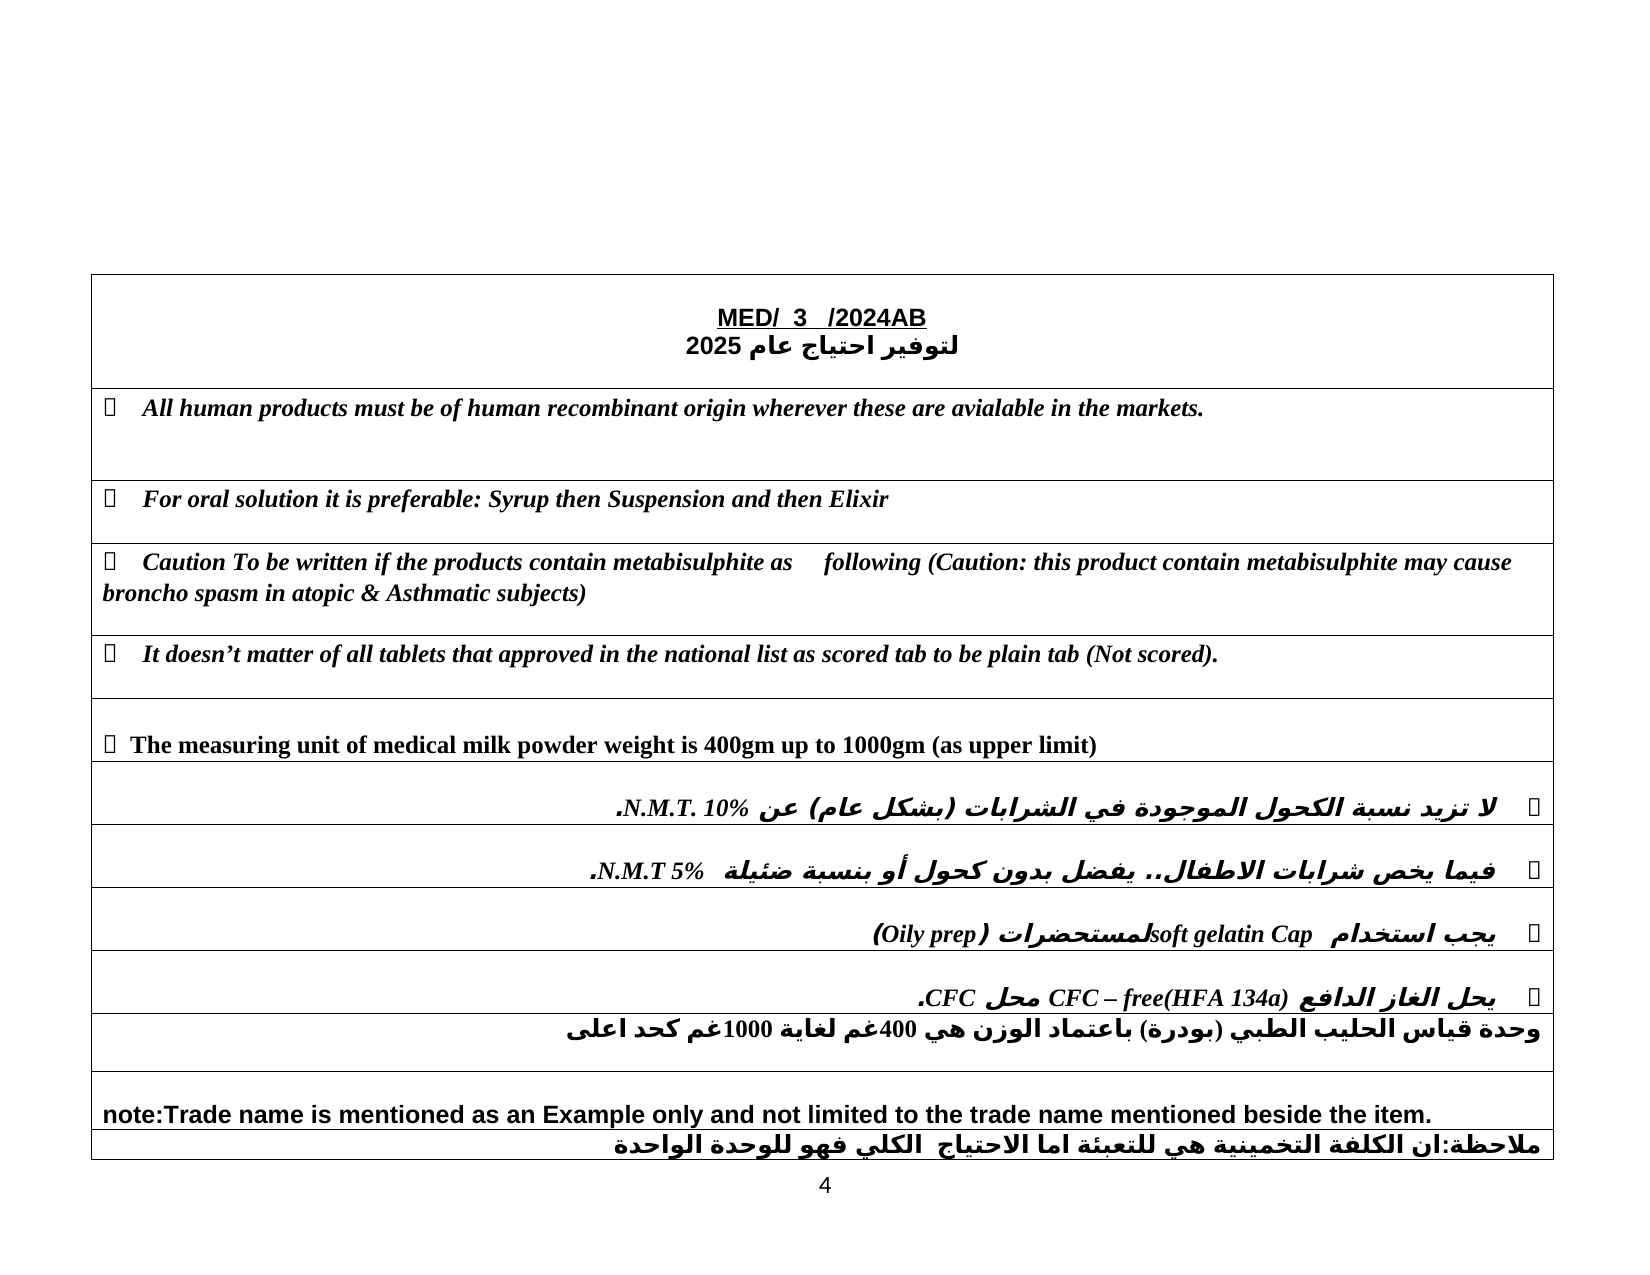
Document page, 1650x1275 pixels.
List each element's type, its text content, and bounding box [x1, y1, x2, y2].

table_cell  يحل الغاز الدافع CFC – free(HFA 134a) محل CFC. [92, 951, 1553, 1013]
table_cell  For oral solution it is preferable: Syrup then Suspension and then Elixir [92, 481, 1553, 543]
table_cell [92, 1130, 1553, 1159]
table_cell وحدة قياس الحليب الطبي (بودرة) باعتماد الوزن هي 400غم لغاية 1000غم كحد اعلى [92, 1014, 1553, 1071]
table_cell  يجب استخدام soft gelatin Capلمستحضرات (Oily prep) [92, 888, 1553, 950]
table_cell note:Trade name is mentioned as an Example only and not limited to the trade name mentioned beside the item. [92, 1072, 1553, 1129]
table_cell  It doesn’t matter of all tablets that approved in the national list as scored tab to be plain tab (Not scored). [92, 636, 1553, 698]
table_cell  Caution To be written if the products contain metabisulphite as following (Caution: this product contain metabisulphite may cause broncho spasm in atopic & Asthmatic subjects) [92, 544, 1553, 634]
table_header MED/ 3 /2024AB لتوفير احتياج عام 2025 [92, 275, 1553, 388]
table_cell  All human products must be of human recombinant origin wherever these are avialable in the markets. [92, 389, 1553, 479]
table_cell  The measuring unit of medical milk powder weight is 400gm up to 1000gm (as upper limit) [92, 699, 1553, 761]
table_cell  فيما يخص شرابات الاطفال.. يفضل بدون كحول أو بنسبة ضئيلة N.M.T 5%. [92, 825, 1553, 887]
table_cell  لا تزيد نسبة الكحول الموجودة في الشرابات (بشكل عام) عن N.M.T. 10%. [92, 762, 1553, 824]
